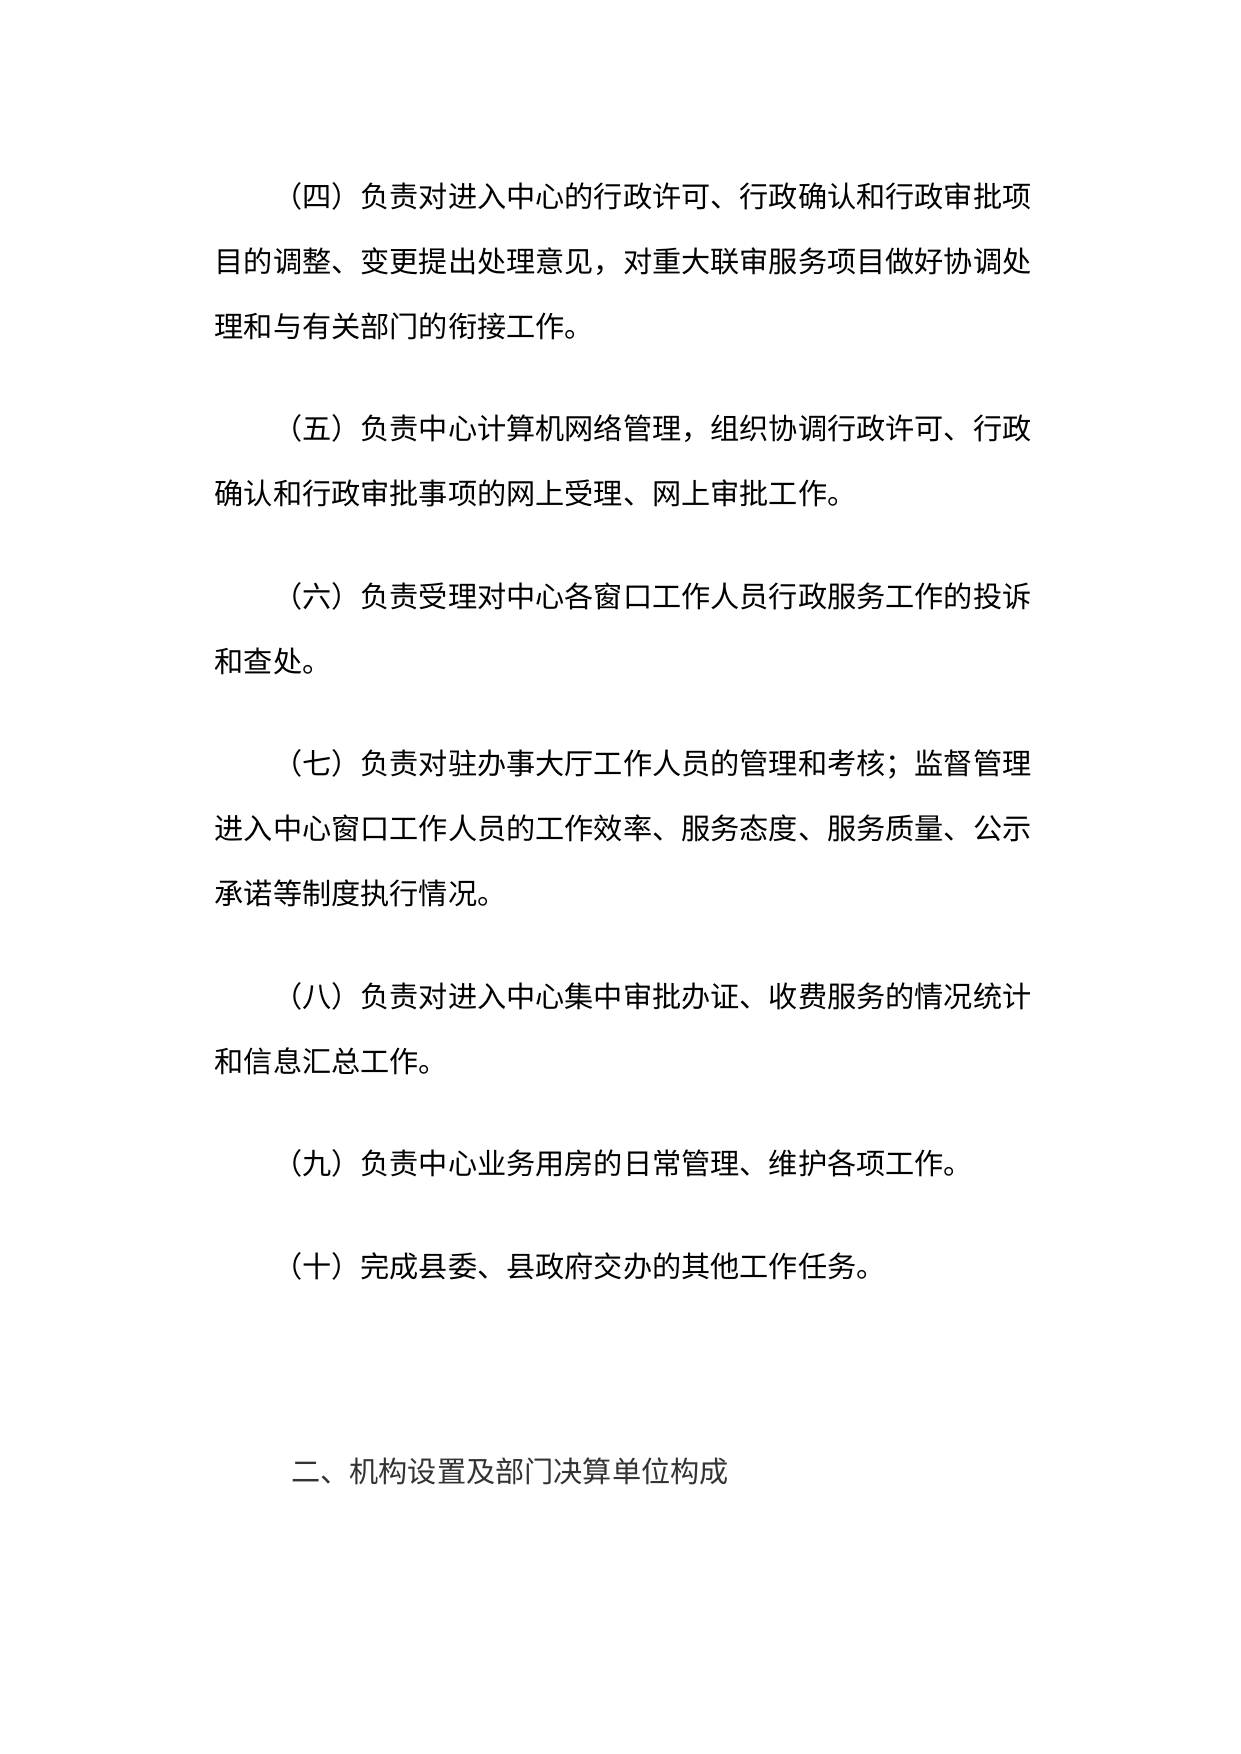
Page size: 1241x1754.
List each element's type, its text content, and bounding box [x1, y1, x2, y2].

text 二、机构设置及部门决算单位构成 [214, 1437, 1053, 1502]
text （六）负责受理对中心各窗口工作人员行政服务工作的投诉和查处。 [214, 562, 1053, 692]
text （五）负责中心计算机网络管理，组织协调行政许可、行政确认和行政审批事项的网上受理、网上审批工作。 [214, 394, 1053, 524]
text （九）负责中心业务用房的日常管理、维护各项工作。 [214, 1129, 1053, 1194]
text （八）负责对进入中心集中审批办证、收费服务的情况统计和信息汇总工作。 [214, 962, 1053, 1092]
text （十）完成县委、县政府交办的其他工作任务。 [214, 1232, 1053, 1297]
text （四）负责对进入中心的行政许可、行政确认和行政审批项目的调整、变更提出处理意见，对重大联审服务项目做好协调处理和与有关部门的衔接工作。 [214, 162, 1053, 357]
text （七）负责对驻办事大厅工作人员的管理和考核；监督管理进入中心窗口工作人员的工作效率、服务态度、服务质量、公示承诺等制度执行情况。 [214, 729, 1053, 924]
